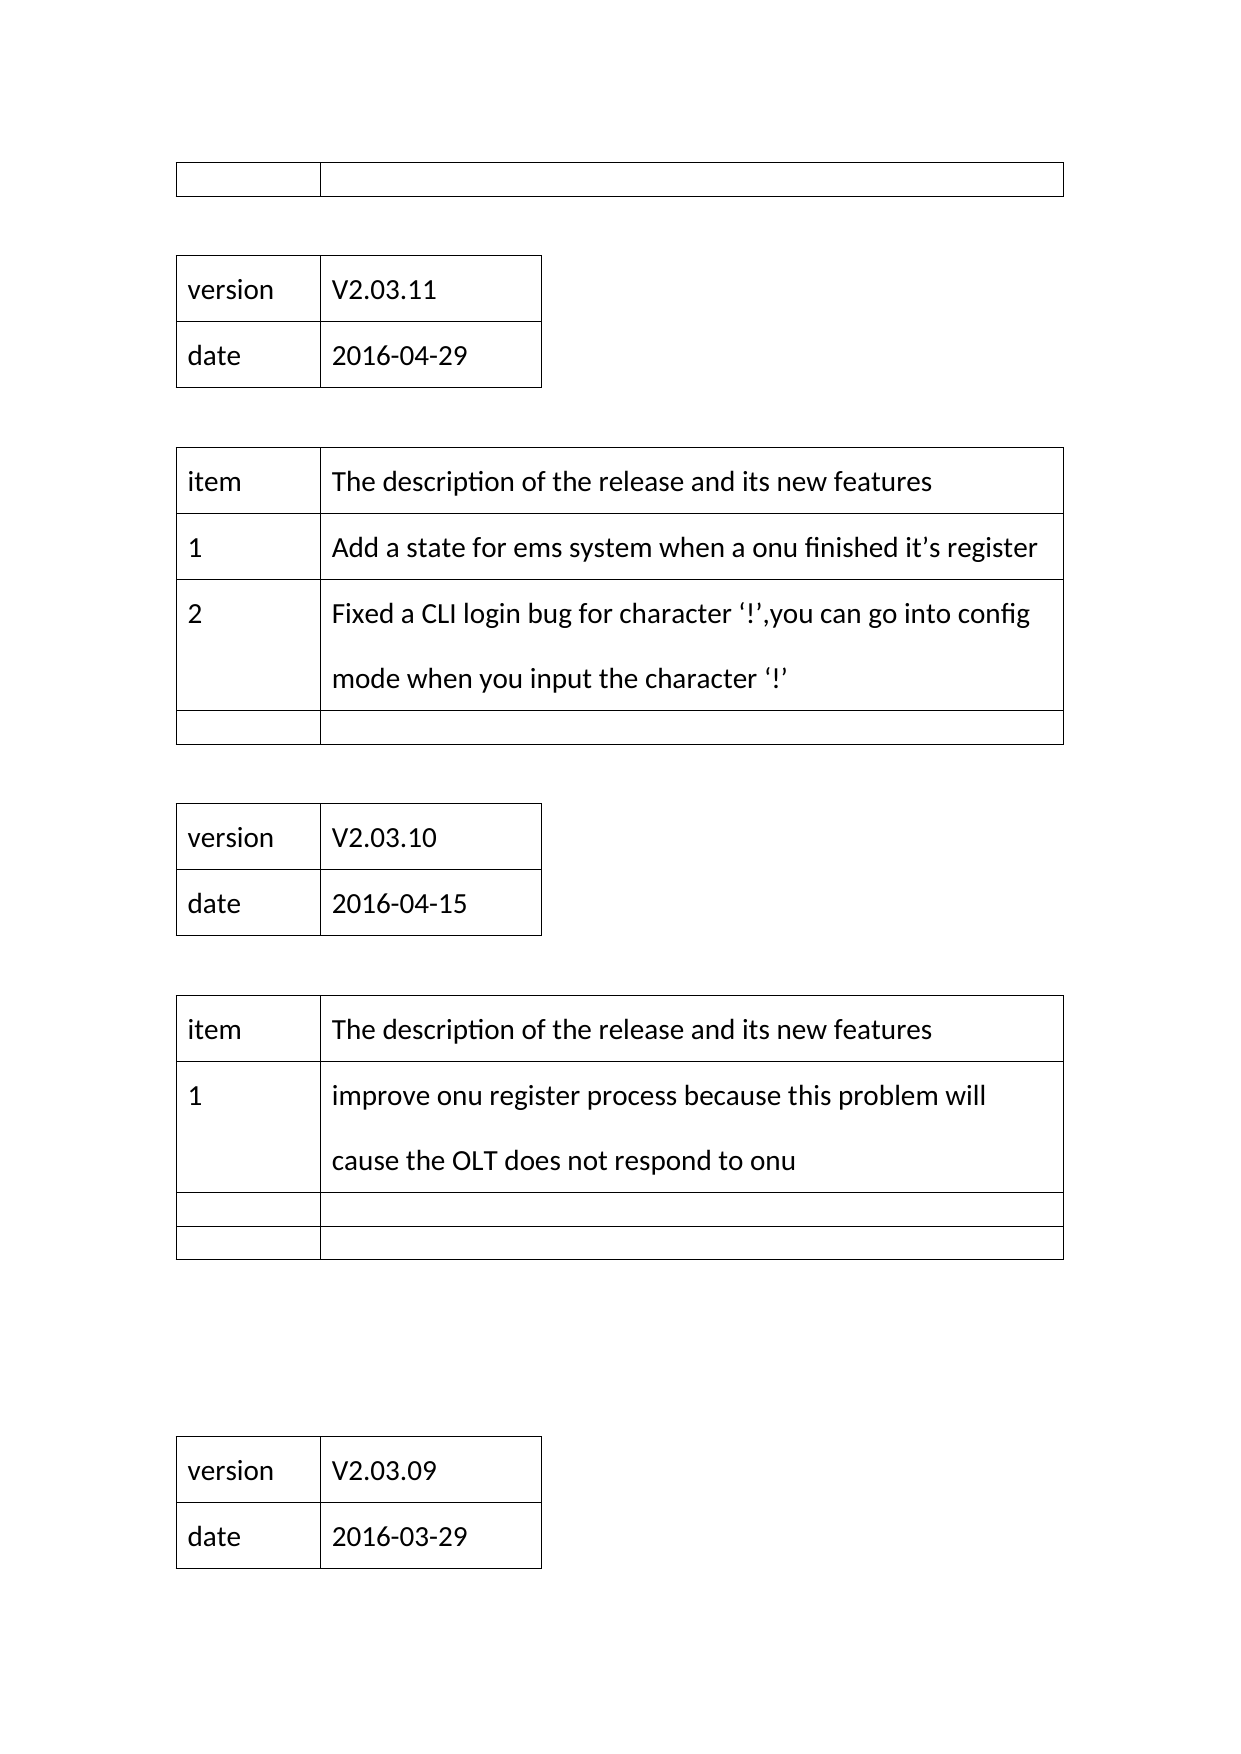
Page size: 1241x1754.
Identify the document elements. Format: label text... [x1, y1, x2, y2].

table_cell 1 [177, 514, 320, 579]
table_header version [177, 256, 320, 321]
table_cell 2016-04-15 [321, 870, 541, 935]
table_header version [177, 804, 320, 869]
table_cell improve onu register process because this problem will cause the OLT does not respond to onu [321, 1062, 1063, 1192]
table_header V2.03.10 [321, 804, 541, 869]
table_cell [321, 1193, 1063, 1226]
table_header The description of the release and its new features [321, 996, 1063, 1061]
table_cell [177, 711, 320, 744]
table_cell 2016-04-29 [321, 322, 541, 387]
table_header item [177, 448, 320, 513]
table_cell 2 [177, 580, 320, 710]
table_cell date [177, 870, 320, 935]
table_cell [177, 163, 320, 196]
table_cell [321, 711, 1063, 744]
table_cell date [177, 322, 320, 387]
table_header V2.03.11 [321, 256, 541, 321]
table_cell [321, 1227, 1063, 1259]
table_cell [177, 1193, 320, 1226]
table_header item [177, 996, 320, 1061]
table_header V2.03.09 [321, 1437, 541, 1502]
table_cell date [177, 1503, 320, 1568]
table_cell Add a state for ems system when a onu finished it’s register [321, 514, 1063, 579]
table_cell 2016-03-29 [321, 1503, 541, 1568]
table_cell Fixed a CLI login bug for character ‘!’,you can go into config mode when you input the character ‘!’ [321, 580, 1063, 710]
table_cell [321, 163, 1063, 196]
table_cell [177, 1227, 320, 1259]
table_header version [177, 1437, 320, 1502]
table_cell 1 [177, 1062, 320, 1192]
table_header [321, 448, 1063, 513]
